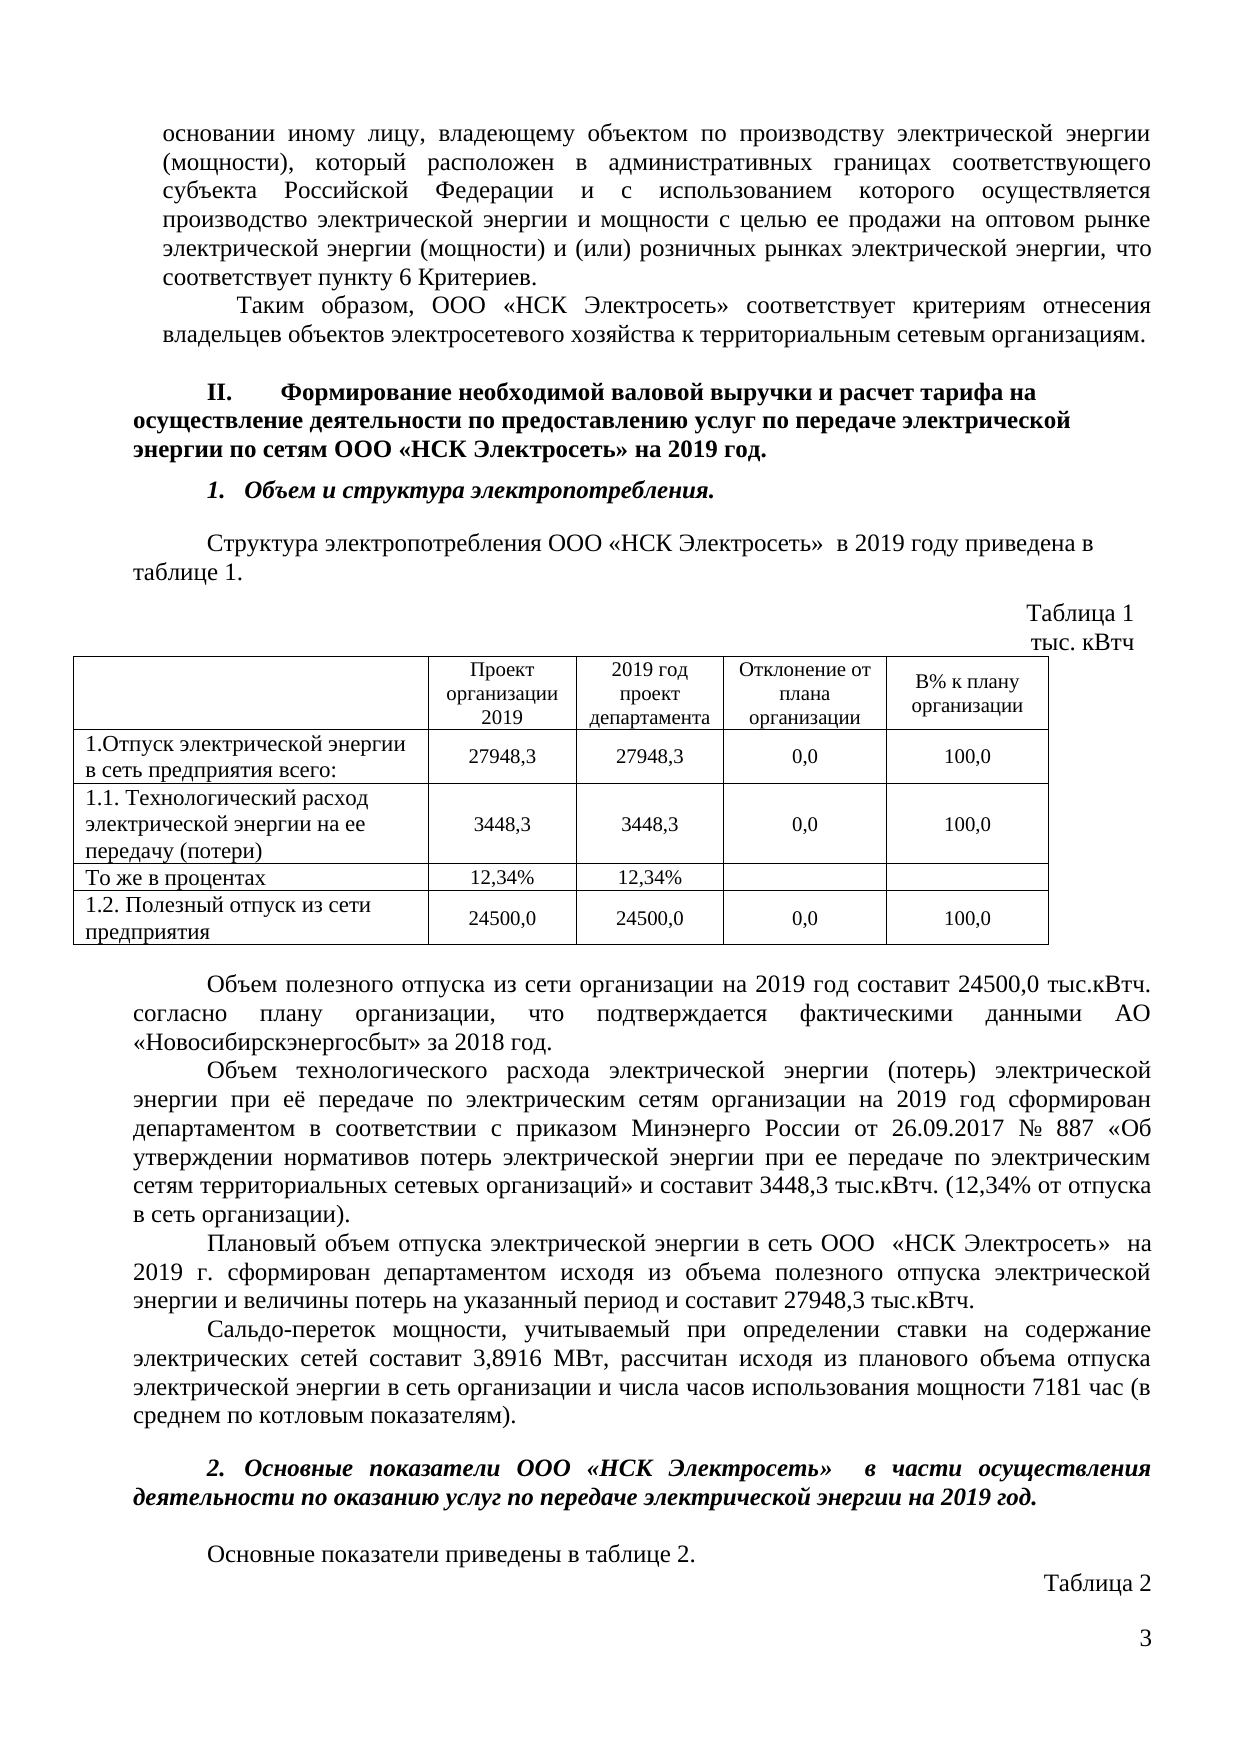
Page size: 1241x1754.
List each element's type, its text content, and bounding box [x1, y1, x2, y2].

table_cell 3448,3 [577, 784, 723, 863]
table_cell 27948,3 [577, 730, 723, 783]
table_header В% к плану организации [887, 657, 1048, 729]
text тыс. кВтч [133, 627, 1134, 656]
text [162, 118, 1152, 291]
table_cell 0,0 [724, 730, 886, 783]
table_cell 12,34% [429, 864, 576, 890]
table_cell 100,0 [887, 730, 1048, 783]
text Таблица 1 [133, 598, 1134, 627]
table_header [74, 657, 428, 729]
table_cell 0,0 [724, 784, 886, 863]
table_cell 100,0 [887, 784, 1048, 863]
table_cell 1.2. Полезный отпуск из сети предприятия [74, 891, 428, 944]
table_cell 100,0 [887, 891, 1048, 944]
table_cell 0,0 [724, 891, 886, 944]
table_header Отклонение от плана организации [724, 657, 886, 729]
table_cell [887, 864, 1048, 890]
table_cell [724, 864, 886, 890]
table_cell 1.Отпуск электрической энергии в сеть предприятия всего: [74, 730, 428, 783]
list Основные показатели ООО «НСК Электросеть» в части осуществления деятельности по оказанию услуг по передаче электрической энергии на 2019 год. [133, 1453, 1152, 1511]
text Таким образом, ООО «НСК Электросеть» соответствует критериям отнесения владельцев объектов электросетевого хозяйства к территориальным сетевым организациям. [162, 291, 1152, 348]
table_cell 27948,3 [429, 730, 576, 783]
table_cell 12,34% [577, 864, 723, 890]
text Структура электропотребления ООО «НСК Электросеть» в 2019 году приведена в таблице 1. [133, 528, 1152, 586]
table_header 2019 год проект департамента [577, 657, 723, 729]
table_cell 1.1. Технологический расход электрической энергии на ее передачу (потери) [74, 784, 428, 863]
text Плановый объем отпуска электрической энергии в сеть ООО «НСК Электросеть» на 2019 г. сформирован департаментом исходя из объема полезного отпуска электрической энергии и величины потерь на указанный период и составит 27948,3 тыс.кВтч. [133, 1228, 1152, 1314]
table_cell 24500,0 [577, 891, 723, 944]
text Объем полезного отпуска из сети организации на 2019 год составит 24500,0 тыс.кВтч. согласно плану организации, что подтверждается фактическими данными АО «Новосибирскэнергосбыт» за 2018 год. [133, 969, 1152, 1056]
list Формирование необходимой валовой выручки и расчет тарифа на осуществление деятельности по предоставлению услуг по передаче электрической энергии по сетям ООО «НСК Электросеть» на 2019 год. [133, 377, 1152, 463]
text Объем технологического расхода электрической энергии (потерь) электрической энергии при её передаче по электрическим сетям организации на 2019 год сформирован департаментом в соответствии с приказом Минэнерго России от 26.09.2017 № 887 «Об утверждении нормативов потерь электрической энергии при ее передаче по электрическим сетям территориальных сетевых организаций» и составит 3448,3 тыс.кВтч. (12,34% от отпуска в сеть организации). [133, 1056, 1152, 1228]
table_cell 3448,3 [429, 784, 576, 863]
table_header Проект организации 2019 [429, 657, 576, 729]
text Сальдо-переток мощности, учитываемый при определении ставки на содержание электрических сетей составит 3,8916 МВт, рассчитан исходя из планового объема отпуска электрической энергии в сеть организации и числа часов использования мощности 7181 час (в среднем по котловым показателям). [133, 1314, 1152, 1429]
text Таблица 2 [162, 1568, 1152, 1597]
list Объем и структура электропотребления. [207, 476, 1152, 504]
text Основные показатели приведены в таблице 2. [162, 1539, 1152, 1568]
table_cell То же в процентах [74, 864, 428, 890]
table_cell 24500,0 [429, 891, 576, 944]
